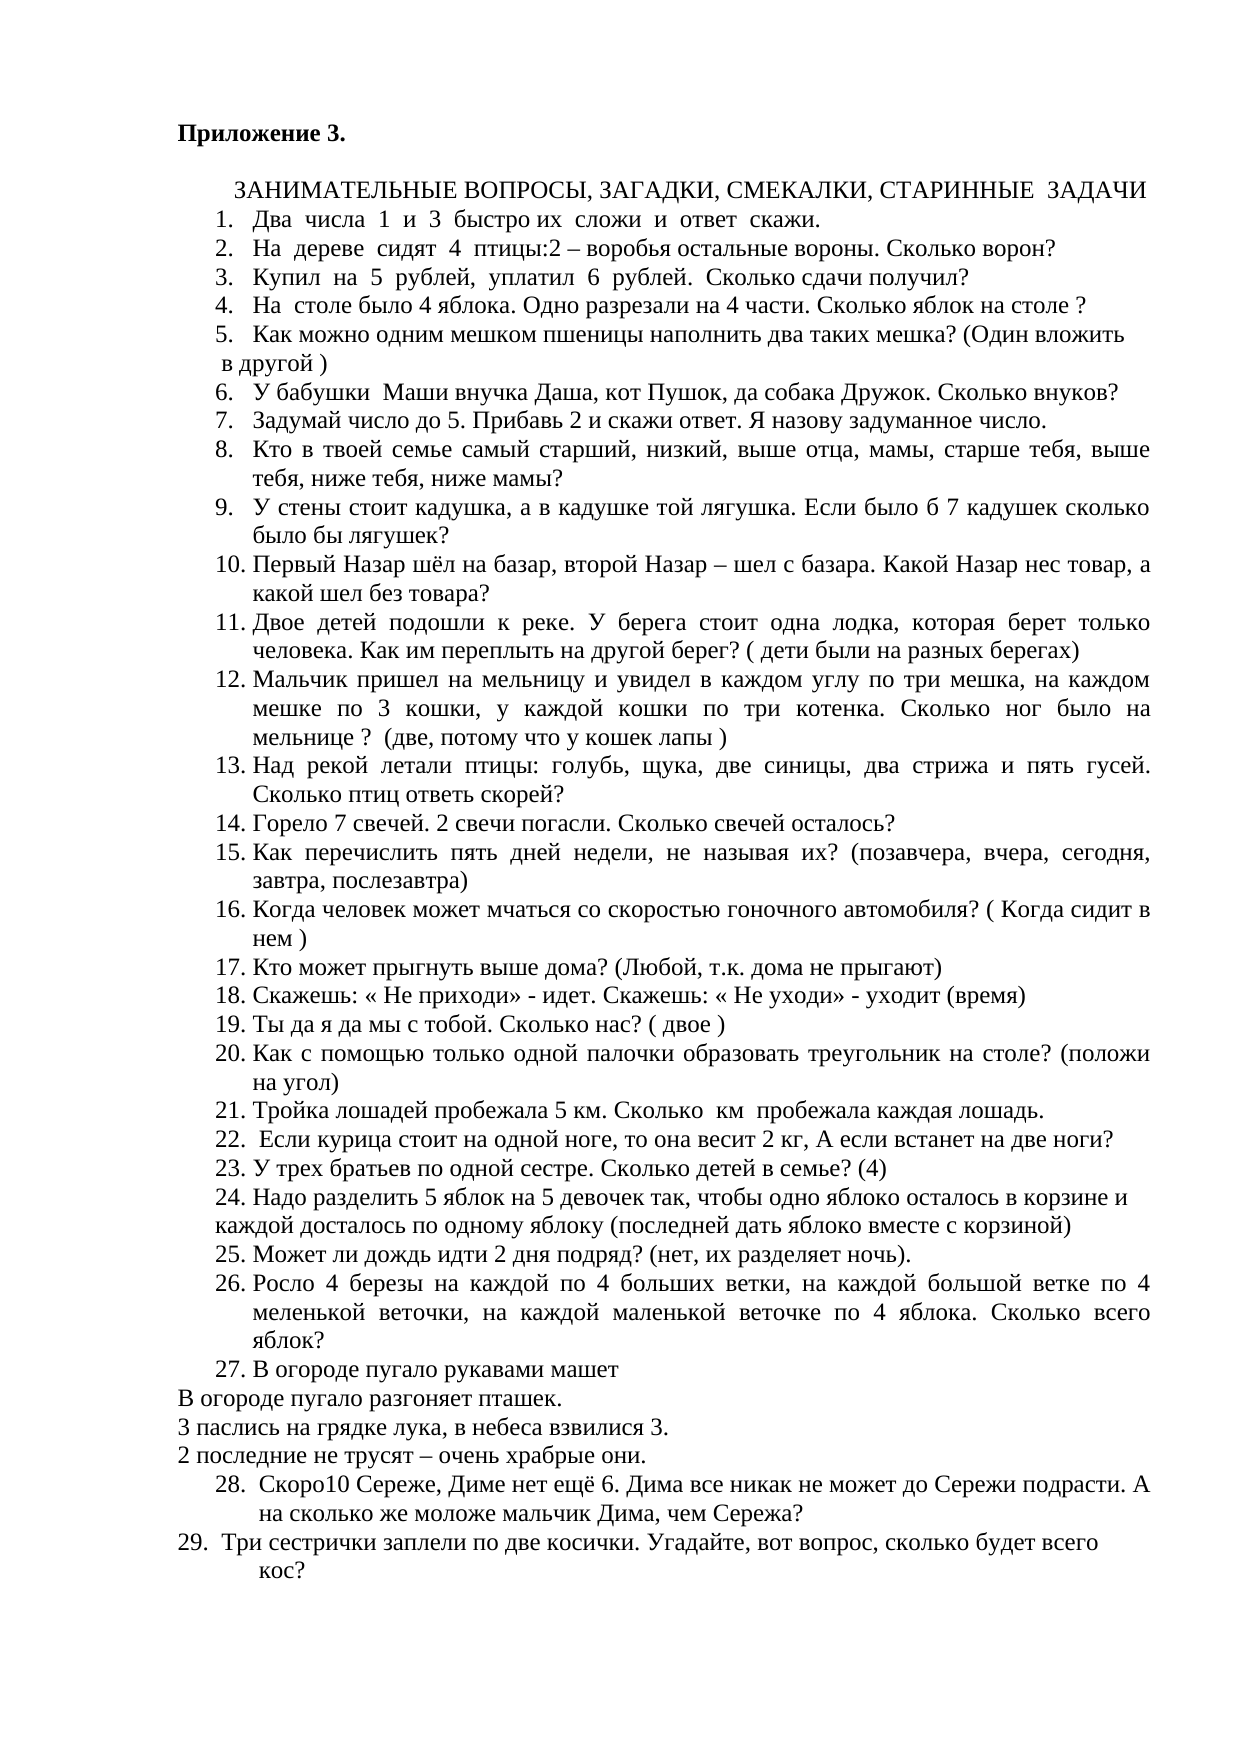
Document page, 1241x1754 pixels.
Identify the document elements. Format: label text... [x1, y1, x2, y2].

text на сколько же моложе мальчик Дима, чем Сережа? [177, 1498, 1152, 1527]
text 29. Три сестрички заплели по две косички. Угадайте, вот вопрос, сколько будет всего [177, 1527, 1152, 1556]
text Приложение 3. [177, 118, 1152, 147]
text В огороде пугало разгоняет пташек. [177, 1383, 1152, 1412]
list Как перечислить пять дней недели, не называя их? (позавчера, вчера, сегодня, завтра, послезавтра) [215, 837, 1152, 894]
list Двое детей подошли к реке. У берега стоит одна лодка, которая берет только человека. Как им переплыть на другой берег? ( дети были на разных берегах) [215, 607, 1152, 664]
list Купил на 5 рублей, уплатил 6 рублей. Сколько сдачи получил? [215, 262, 1152, 291]
list Над рекой летали птицы: голубь, щука, две синицы, два стрижа и пять гусей. Сколько птиц ответь скорей? [215, 751, 1152, 808]
list В огороде пугало рукавами машет [215, 1354, 1152, 1383]
text ЗАНИМАТЕЛЬНЫЕ ВОПРОСЫ, ЗАГАДКИ, СМЕКАЛКИ, СТАРИННЫЕ ЗАДАЧИ [177, 176, 1152, 204]
list Первый Назар шёл на базар, второй Назар – шел с базара. Какой Назар нес товар, а какой шел без товара? [215, 549, 1152, 607]
text в другой ) [177, 348, 1152, 377]
list Может ли дождь идти 2 дня подряд? (нет, их разделяет ночь). [215, 1239, 1152, 1268]
list Тройка лошадей пробежала 5 км. Сколько км пробежала каждая лошадь. [215, 1096, 1152, 1124]
text 2 последние не трусят – очень храбрые они. [177, 1441, 1152, 1469]
list Когда человек может мчаться со скоростью гоночного автомобиля? ( Когда сидит в нем ) [215, 894, 1152, 952]
list На столе было 4 яблока. Одно разрезали на 4 части. Сколько яблок на столе ? [215, 291, 1152, 319]
list Горело 7 свечей. 2 свечи погасли. Сколько свечей осталось? [215, 808, 1152, 837]
list Скажешь: « Не приходи» - идет. Скажешь: « Не уходи» - уходит (время) [215, 981, 1152, 1009]
list Два числа 1 и 3 быстро их сложи и ответ скажи. [215, 204, 1152, 233]
list У бабушки Маши внучка Даша, кот Пушок, да собака Дружок. Сколько внуков? [215, 377, 1152, 406]
list На дереве сидят 4 птицы:2 – воробья остальные вороны. Сколько ворон? [215, 233, 1152, 262]
list Как с помощью только одной палочки образовать треугольник на столе? (положи на угол) [215, 1038, 1152, 1096]
list Задумай число до 5. Прибавь 2 и скажи ответ. Я назову задуманное число. [215, 406, 1152, 434]
list Мальчик пришел на мельницу и увидел в каждом углу по три мешка, на каждом мешке по 3 кошки, у каждой кошки по три котенка. Сколько ног было на мельнице ? (две, потому что у кошек лапы ) [215, 664, 1152, 751]
list Ты да я да мы с тобой. Сколько нас? ( двое ) [215, 1009, 1152, 1038]
list Если курица стоит на одной ноге, то она весит 2 кг, А если встанет на две ноги? [215, 1124, 1152, 1153]
list У стены стоит кадушка, а в кадушке той лягушка. Если было б 7 кадушек сколько было бы лягушек? [215, 492, 1152, 549]
list Росло 4 березы на каждой по 4 больших ветки, на каждой большой ветке по 4 меленькой веточки, на каждой маленькой веточке по 4 яблока. Сколько всего яблок? [215, 1268, 1152, 1354]
list Кто в твоей семье самый старший, низкий, выше отца, мамы, старше тебя, выше тебя, ниже тебя, ниже мамы? [215, 434, 1152, 492]
list Надо разделить 5 яблок на 5 девочек так, чтобы одно яблоко осталось в корзине и [215, 1182, 1152, 1211]
text 3 паслись на грядке лука, в небеса взвилися 3. [177, 1412, 1152, 1441]
text каждой досталось по одному яблоку (последней дать яблоко вместе с корзиной) [177, 1211, 1152, 1239]
text кос? [177, 1556, 1152, 1584]
text 28. Скоро10 Сереже, Диме нет ещё 6. Дима все никак не может до Сережи подрасти. А [177, 1469, 1152, 1498]
list Кто может прыгнуть выше дома? (Любой, т.к. дома не прыгают) [215, 952, 1152, 981]
list У трех братьев по одной сестре. Сколько детей в семье? (4) [215, 1153, 1152, 1182]
list Как можно одним мешком пшеницы наполнить два таких мешка? (Один вложить [215, 319, 1152, 348]
